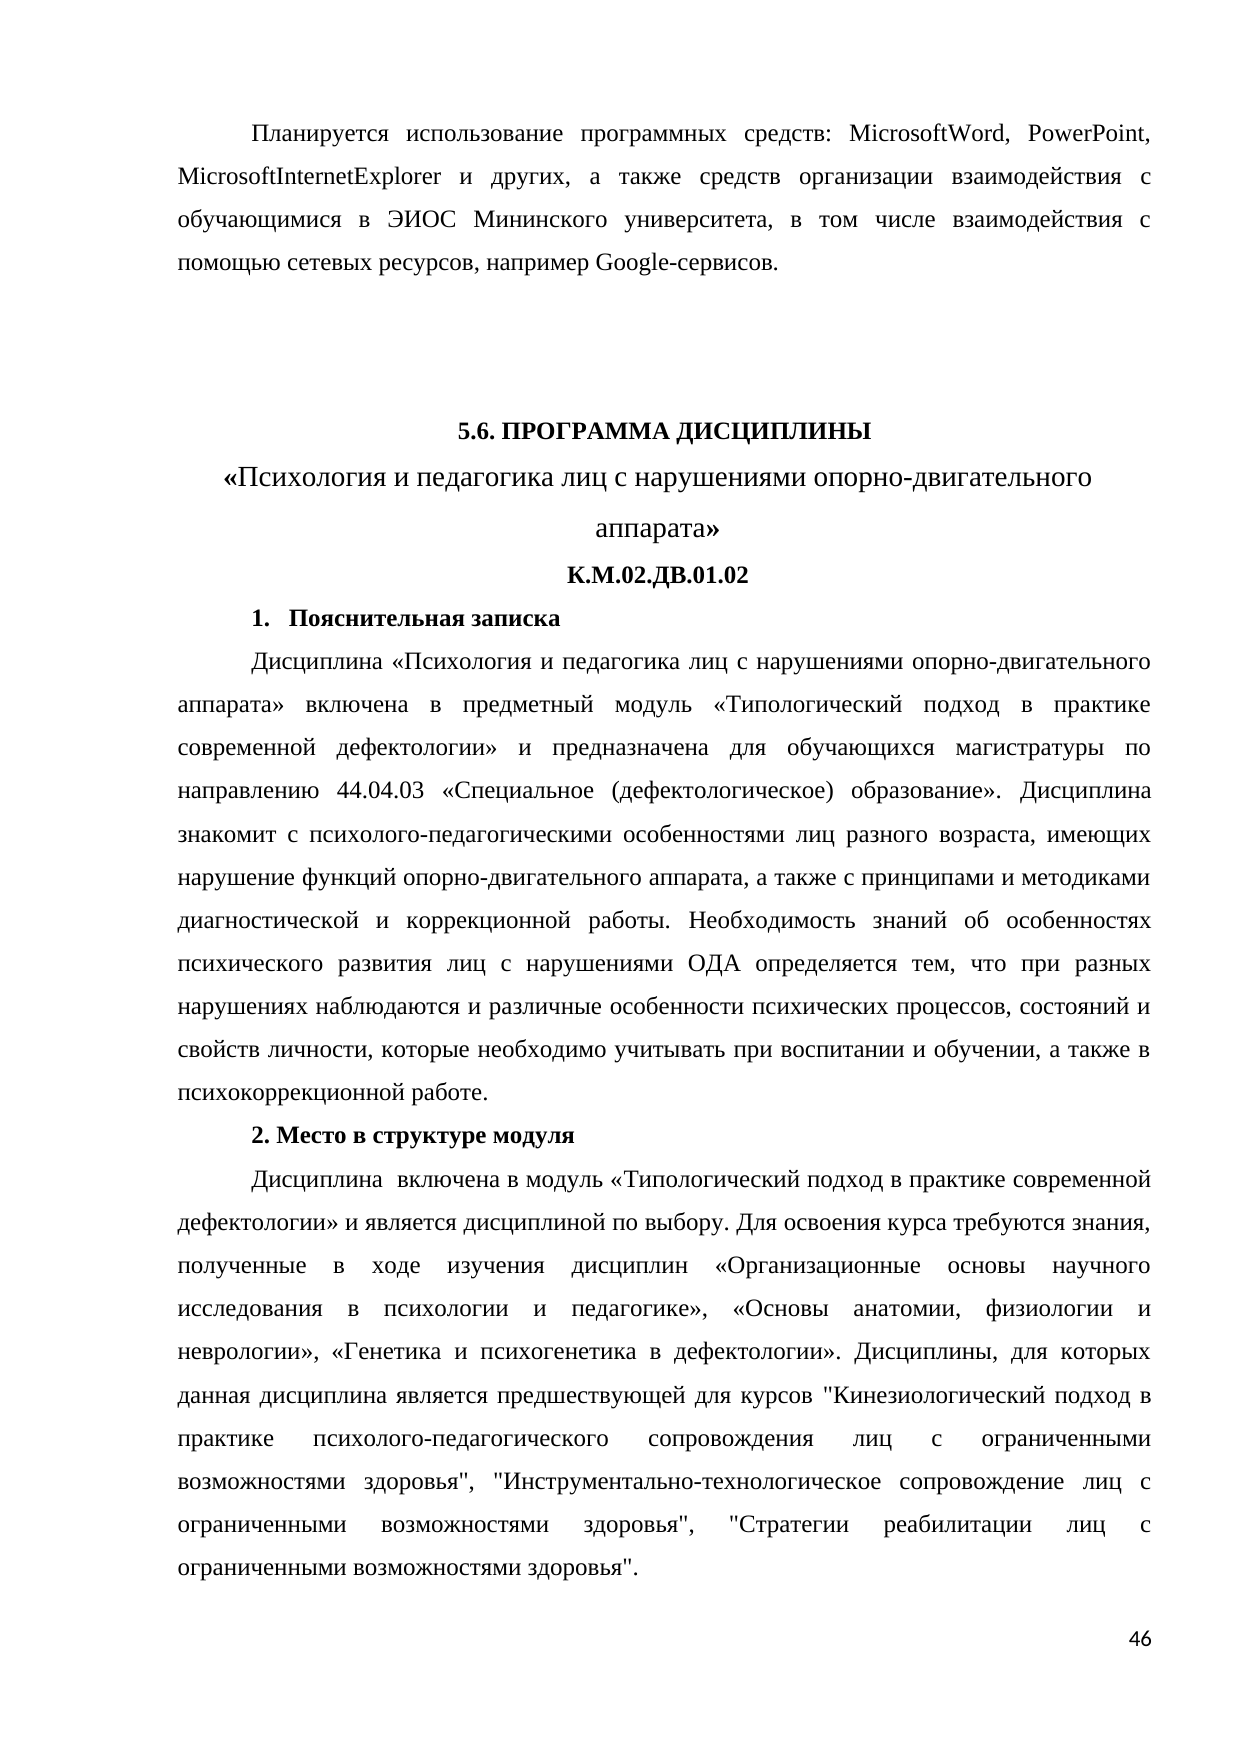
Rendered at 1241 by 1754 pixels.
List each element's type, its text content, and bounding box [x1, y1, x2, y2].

list «Психология и педагогика лиц с нарушениями опорно-двигательного аппарата» [177, 459, 1138, 543]
text Планируется использование программных средств: MicrosoftWord, PowerPoint, MicrosoftInternetExplorer и других, а также средств организации взаимодействия с обучающимися в ЭИОС Мининского университета, в том числе взаимодействия с помощью сетевых ресурсов, например Google-сервисов. [177, 118, 1152, 276]
text 5.6. ПРОГРАММА ДИСЦИПЛИНЫ [177, 416, 1152, 445]
text 2. Место в структуре модуля [177, 1121, 1152, 1149]
text Дисциплина включена в модуль «Типологический подход в практике современной дефектологии» и является дисциплиной по выбору. Для освоения курса требуются знания, полученные в ходе изучения дисциплин «Организационные основы научного исследования в психологии и педагогике», «Основы анатомии, физиологии и неврологии», «Генетика и психогенетика в дефектологии». Дисциплины, для которых данная дисциплина является предшествующей для курсов "Кинезиологический подход в практике психолого-педагогического сопровождения лиц с ограниченными возможностями здоровья", "Инструментально-технологическое сопровождение лиц с ограниченными возможностями здоровья", "Стратегии реабилитации лиц с ограниченными возможностями здоровья". [177, 1164, 1152, 1581]
list К.М.02.ДВ.01.02 [177, 560, 1138, 589]
list Пояснительная записка [251, 603, 1152, 632]
text Дисциплина «Психология и педагогика лиц с нарушениями опорно-двигательного аппарата» включена в предметный модуль «Типологический подход в практике современной дефектологии» и предназначена для обучающихся магистратуры по направлению 44.04.03 «Специальное (дефектологическое) образование». Дисциплина знакомит с психолого-педагогическими особенностями лиц разного возраста, имеющих нарушение функций опорно-двигательного аппарата, а также с принципами и методиками диагностической и коррекционной работы. Необходимость знаний об особенностях психического развития лиц с нарушениями ОДА определяется тем, что при разных нарушениях наблюдаются и различные особенности психических процессов, состояний и свойств личности, которые необходимо учитывать при воспитании и обучении, а также в психокоррекционной работе. [177, 646, 1152, 1106]
